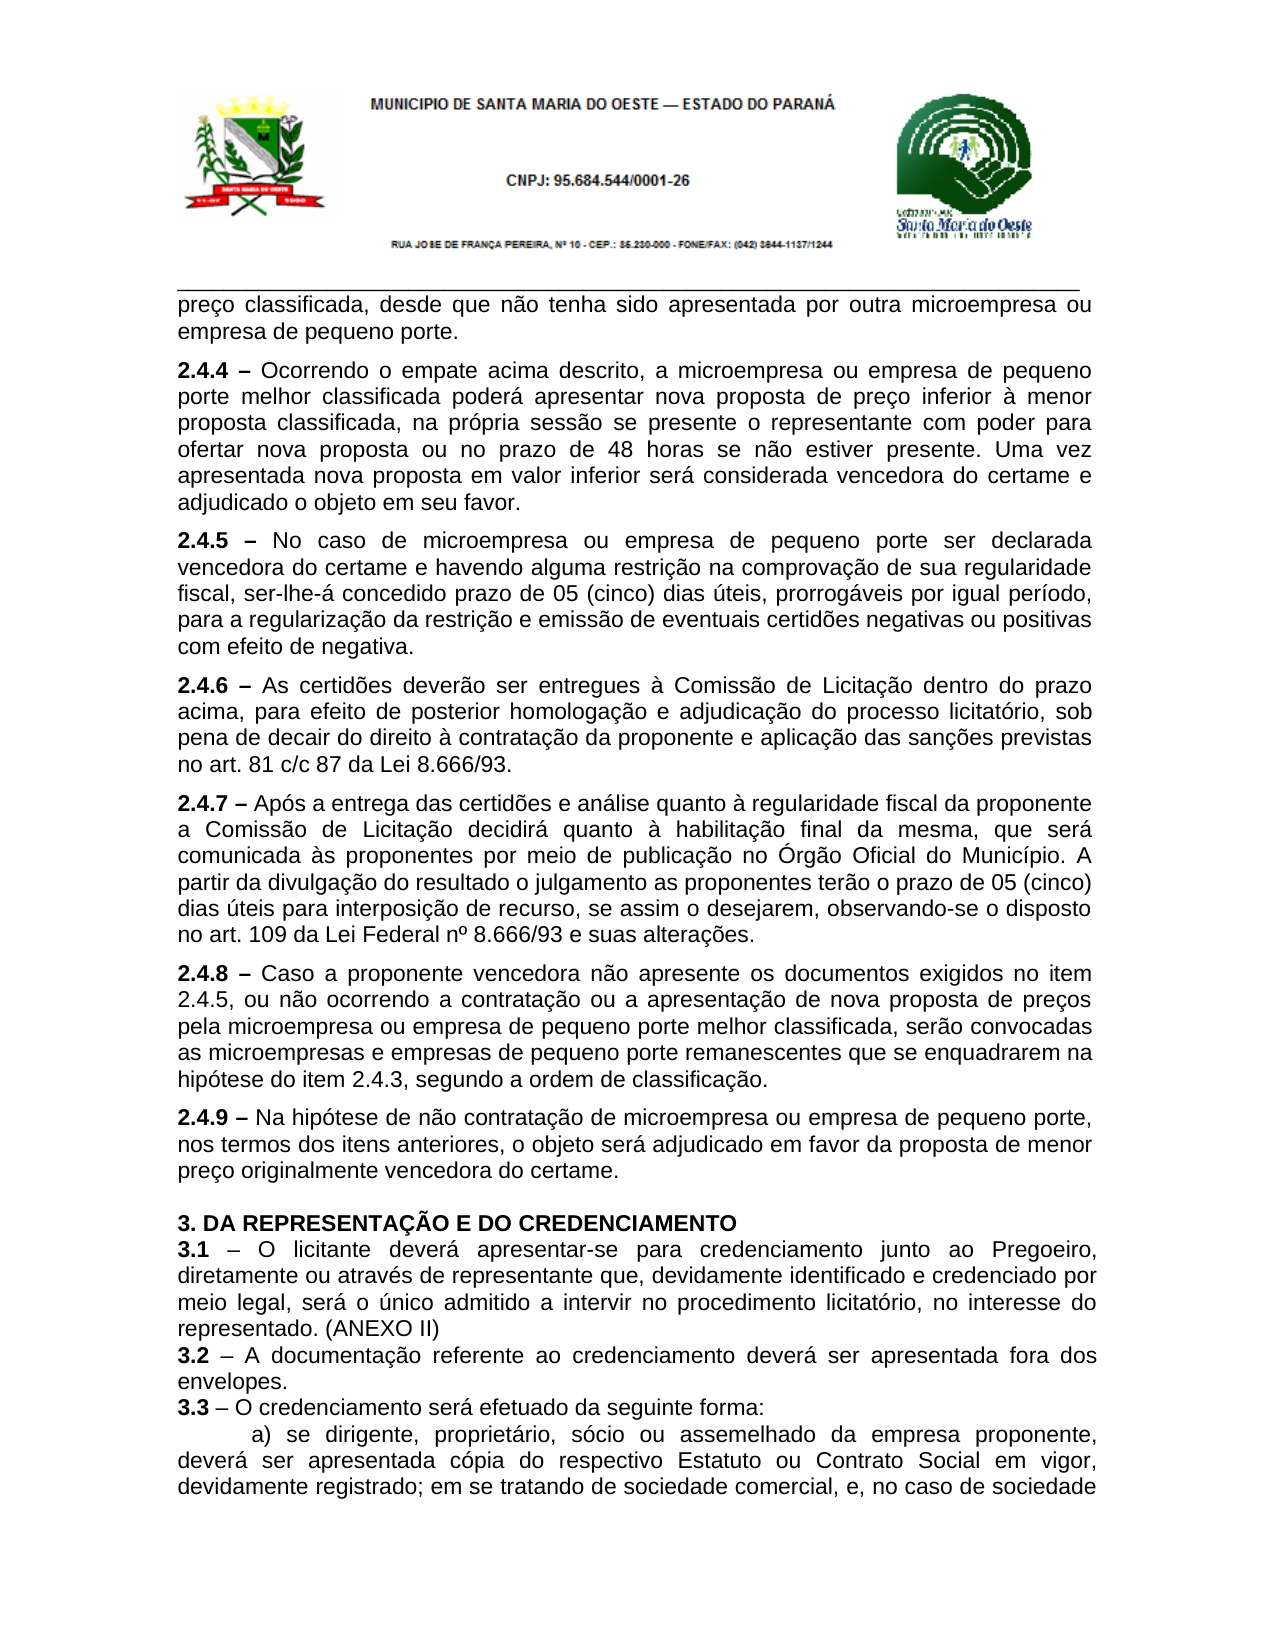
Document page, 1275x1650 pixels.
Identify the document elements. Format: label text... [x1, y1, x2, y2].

text 2.4.4 – Ocorrendo o empate acima descrito, a microempresa ou empresa de pequeno porte melhor classificada poderá apresentar nova proposta de preço inferior à menor proposta classificada, na própria sessão se presente o representante com poder para ofertar nova proposta ou no prazo de 48 horas se não estiver presente. Uma vez apresentada nova proposta em valor inferior será considerada vencedora do certame e adjudicado o objeto em seu favor. [177, 357, 1093, 515]
text 3. DA REPRESENTAÇÃO E DO CREDENCIAMENTO [177, 1210, 1098, 1236]
text 2.4.9 – Na hipótese de não contratação de microempresa ou empresa de pequeno porte, nos termos dos itens anteriores, o objeto será adjudicado em favor da proposta de menor preço originalmente vencedora do certame. [177, 1104, 1093, 1183]
text 2.4.6 – As certidões deverão ser entregues à Comissão de Licitação dentro do prazo acima, para efeito de posterior homologação e adjudicação do processo licitatório, sob pena de decair do direito à contratação da proponente e aplicação das sanções previstas no art. 81 c/c 87 da Lei 8.666/93. [177, 672, 1093, 777]
text 2.4.8 – Caso a proponente vencedora não apresente os documentos exigidos no item 2.4.5, ou não ocorrendo a contratação ou a apresentação de nova proposta de preços pela microempresa ou empresa de pequeno porte melhor classificada, serão convocadas as microempresas e empresas de pequeno porte remanescentes que se enquadrarem na hipótese do item 2.4.3, segundo a ordem de classificação. [177, 960, 1093, 1092]
text 3.2 – A documentação referente ao credenciamento deverá ser apresentada fora dos envelopes. [177, 1342, 1098, 1394]
text 3.1 – O licitante deverá apresentar-se para credenciamento junto ao Pregoeiro, diretamente ou através de representante que, devidamente identificado e credenciado por meio legal, será o único admitido a intervir no procedimento licitatório, no interesse do representado. (ANEXO II) [177, 1236, 1098, 1342]
picture [177, 73, 1078, 268]
text 2.4.5 – No caso de microempresa ou empresa de pequeno porte ser declarada vencedora do certame e havendo alguma restrição na comprovação de sua regularidade fiscal, ser-lhe-á concedido prazo de 05 (cinco) dias úteis, prorrogáveis por igual período, para a regularização da restrição e emissão de eventuais certidões negativas ou positivas com efeito de negativa. [177, 527, 1093, 659]
text 2.4.7 – Após a entrega das certidões e análise quanto à regularidade fiscal da proponente a Comissão de Licitação decidirá quanto à habilitação final da mesma, que será comunicada às proponentes por meio de publicação no Órgão Oficial do Município. A partir da divulgação do resultado o julgamento as proponentes terão o prazo de 05 (cinco) dias úteis para interposição de recurso, se assim o desejarem, observando-se o disposto no art. 109 da Lei Federal nº 8.666/93 e suas alterações. [177, 789, 1093, 948]
text 3.3 – O credenciamento será efetuado da seguinte forma: [177, 1394, 1098, 1421]
